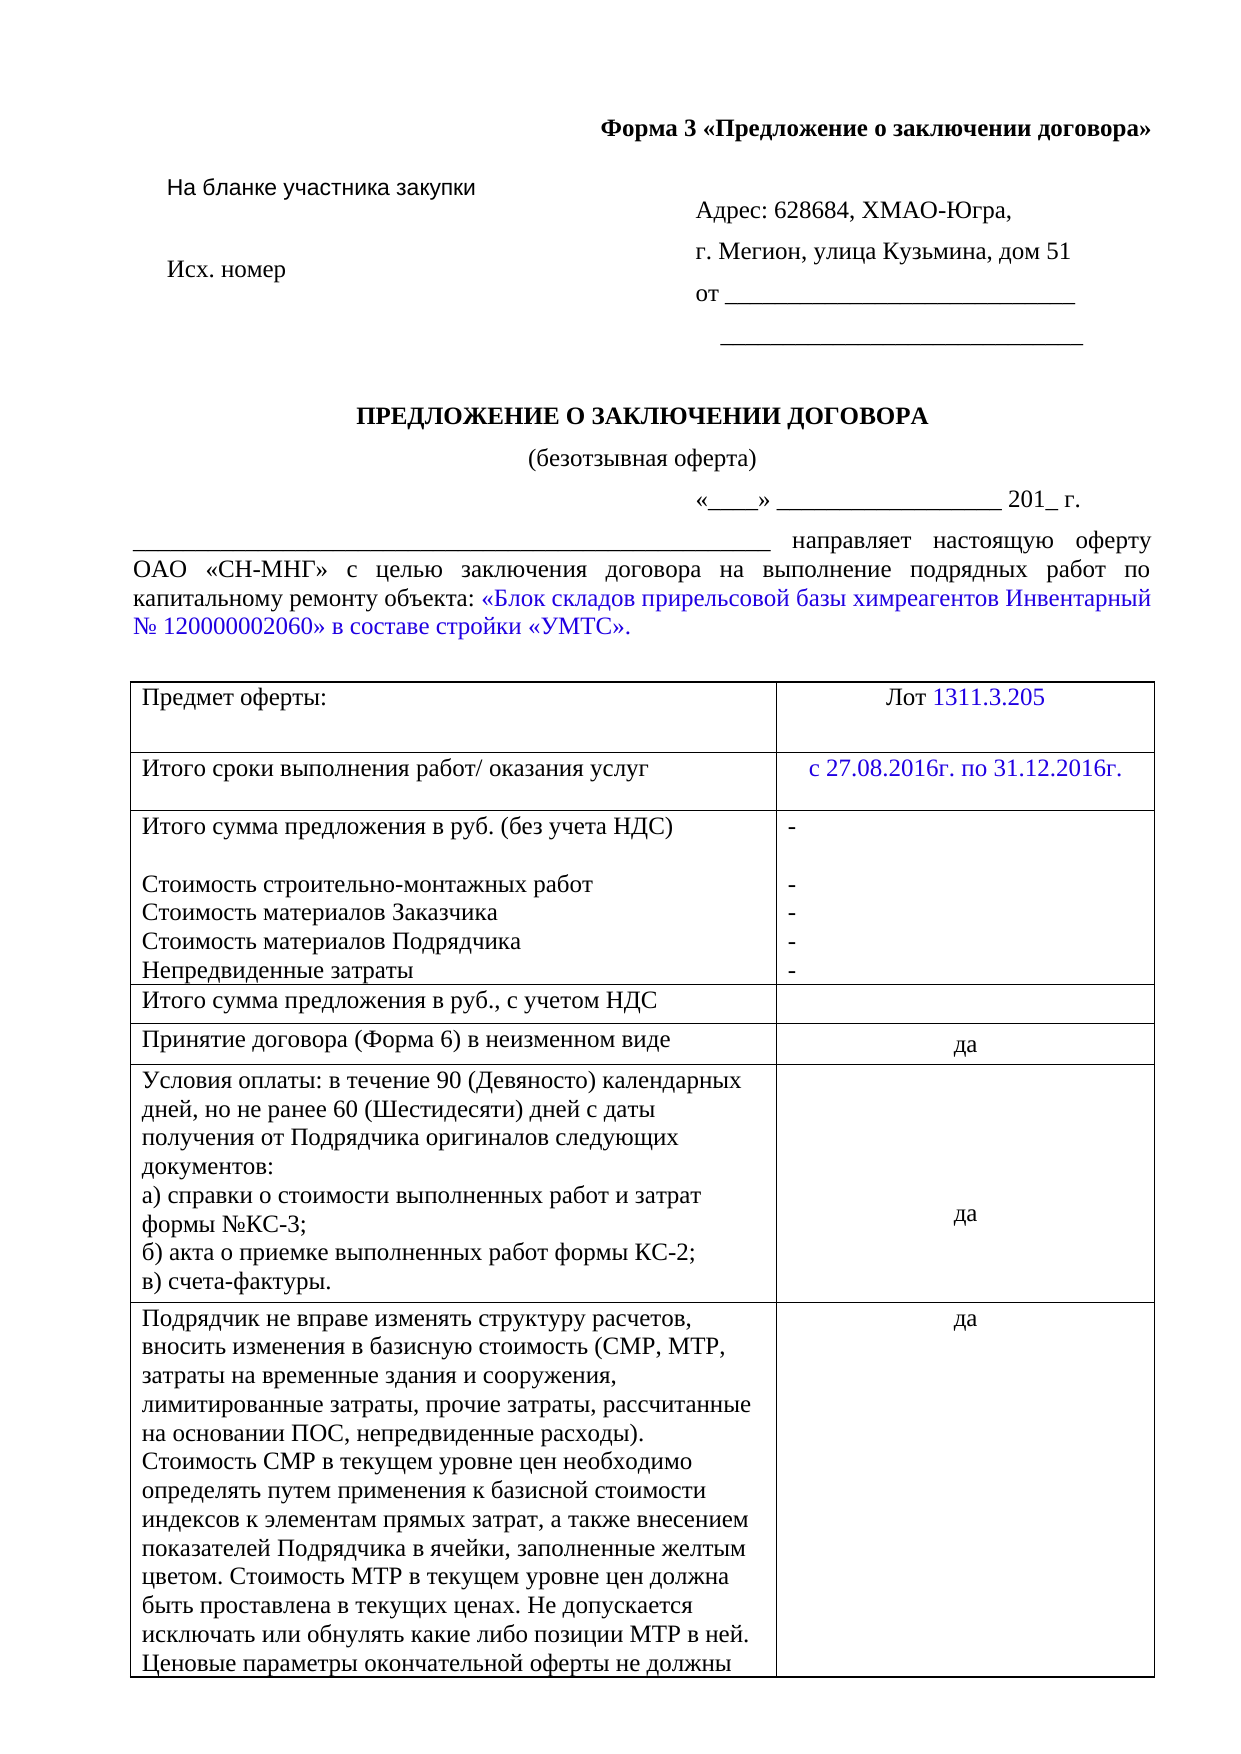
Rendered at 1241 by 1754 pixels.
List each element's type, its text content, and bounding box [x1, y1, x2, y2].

table_cell Принятие договора (Форма 6) в неизменном виде [131, 1024, 776, 1064]
table_cell Условия оплаты: в течение 90 (Девяносто) календарных дней, но не ранее 60 (Шестидесяти) дней с даты получения от Подрядчика оригиналов следующих документов: а) справки о стоимости выполненных работ и затрат формы №КС-3; б) акта о приемке выполненных работ формы КС-2; в) счета-фактуры. [131, 1065, 776, 1302]
text г. Мегион, улица Кузьмина, дом 51 [695, 236, 1152, 265]
table_header Лот 1311.3.205 [777, 683, 1154, 752]
table_cell - - - - - [777, 811, 1154, 984]
table_cell Итого сумма предложения в руб., с учетом НДС [131, 985, 776, 1023]
text _____________________________ [695, 319, 1152, 348]
text Адрес: 628684, ХМАО-Югра, [695, 195, 1152, 224]
table_cell Итого сроки выполнения работ/ оказания услуг [131, 753, 776, 810]
text ПРЕДЛОЖЕНИЕ О ЗАКЛЮЧЕНИИ ДОГОВОРА [133, 401, 1152, 430]
text Форма 3 «Предложение о заключении договора» [133, 113, 1152, 141]
table_cell Итого сумма предложения в руб. (без учета НДС) Стоимость строительно-монтажных работ Стоимость материалов Заказчика Стоимость материалов Подрядчика Непредвиденные затраты [131, 811, 776, 984]
table_cell с 27.08.2016г. по 31.12.2016г. [777, 753, 1154, 810]
text ___________________________________________________ направляет настоящую оферту ОАО «СН-МНГ» с целью заключения договора на выполнение подрядных работ по капитальному ремонту объекта: «Блок складов прирельсовой базы химреагентов Инвентарный № 120000002060» в составе стройки «УМТС». [133, 525, 1152, 640]
table_cell да [777, 1024, 1154, 1064]
text (безотзывная оферта) [133, 443, 1152, 471]
text от ____________________________ [695, 278, 1152, 306]
table_cell да [777, 1065, 1154, 1302]
table_header Предмет оферты: [131, 683, 776, 752]
text «____» __________________ 201_ г. [695, 484, 1152, 513]
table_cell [131, 1303, 776, 1676]
table_cell [777, 985, 1154, 1023]
table_cell да [777, 1303, 1154, 1676]
